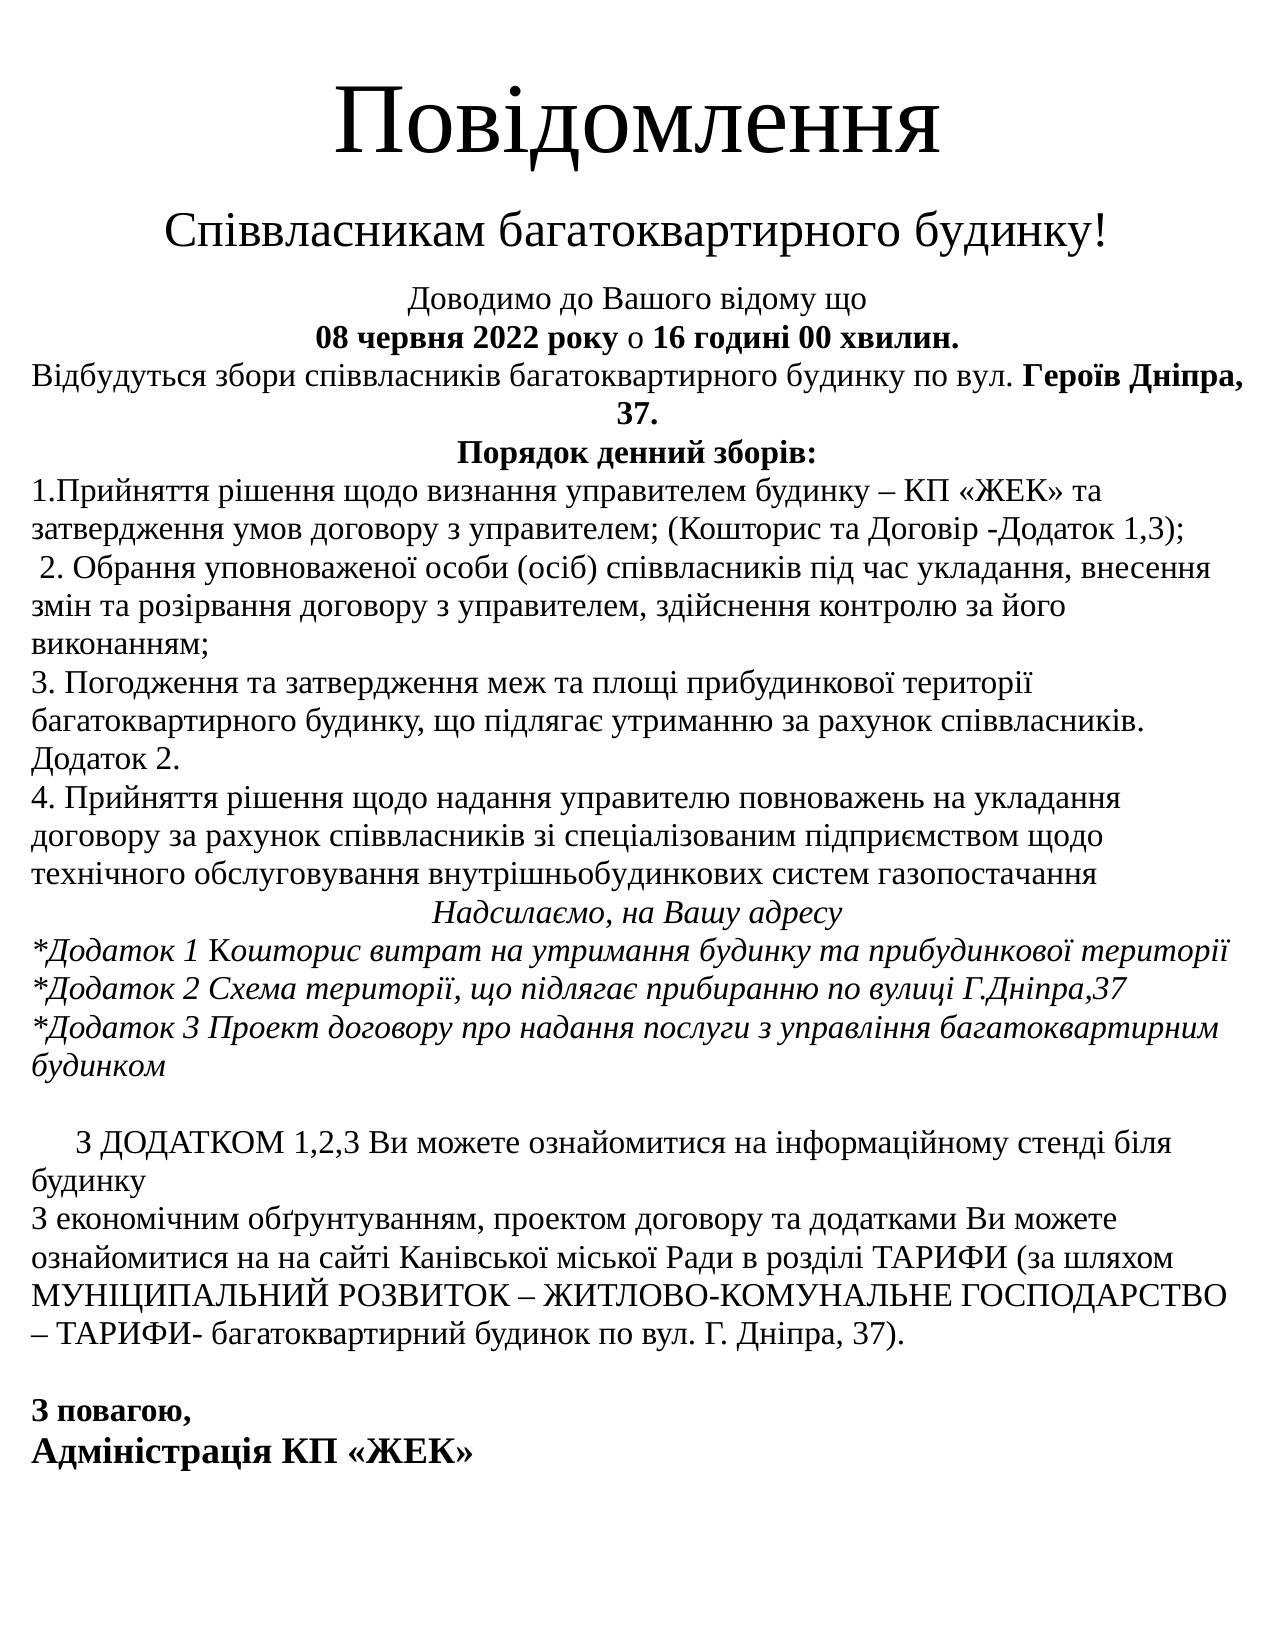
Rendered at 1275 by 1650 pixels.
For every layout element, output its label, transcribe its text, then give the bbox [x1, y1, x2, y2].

text *Додаток 2 Схема території, що підлягає прибиранню по вулиці Г.Дніпра,37 [31, 969, 1244, 1007]
text Доводимо до Вашого відому що [31, 279, 1244, 317]
text 4. Прийняття рішення щодо надання управителю повноважень на укладання договору за рахунок співвласників зі спеціалізованим підприємством щодо технічного обслуговування внутрішньобудинкових систем газопостачання [31, 777, 1244, 892]
text 08 червня 2022 року о 16 годині 00 хвилин. [31, 317, 1244, 355]
text З ДОДАТКОМ 1,2,3 Ви можете ознайомитися на інформаційному стенді біля будинку [31, 1122, 1244, 1199]
text Порядок денний зборів: [31, 432, 1244, 470]
text Повідомлення [31, 59, 1244, 174]
text Адміністрація КП «ЖЕК» [31, 1429, 1244, 1472]
text *Додаток 3 Проект договору про надання послуги з управління багатоквартирним будинком [31, 1007, 1244, 1084]
text 3. Погодження та затвердження меж та площі прибудинкової території багатоквартирного будинку, що підлягає утриманню за рахунок співвласників. Додаток 2. [31, 662, 1244, 777]
text Надсилаємо, на Вашу адресу [31, 892, 1244, 930]
text З повагою, [31, 1390, 1244, 1429]
text Відбудуться збори співвласників багатоквартирного будинку по вул. Героїв Дніпра, 37. [31, 355, 1244, 432]
text *Додаток 1 Кошторис витрат на утримання будинку та прибудинкової території [31, 930, 1244, 969]
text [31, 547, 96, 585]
text 1.Прийняття рішення щодо визнання управителем будинку – КП «ЖЕК» та затвердження умов договору з управителем; (Кошторис та Договір -Додаток 1,3); [31, 470, 1244, 547]
text Співвласникам багатоквартирного будинку! [31, 200, 1244, 257]
text 2. Обрання уповноваженої особи (осіб) співвласників під час укладання, внесення змін та розірвання договору з управителем, здійснення контролю за його виконанням; [209, 547, 1244, 662]
text З економічним обґрунтуванням, проектом договору та додатками Ви можете ознайомитися на на сайті Канівської міської Ради в розділі ТАРИФИ (за шляхом МУНІЦИПАЛЬНИЙ РОЗВИТОК – ЖИТЛОВО-КОМУНАЛЬНЕ ГОСПОДАРСТВО – ТАРИФИ- багатоквартирний будинок по вул. Г. Дніпра, 37). [31, 1199, 1244, 1352]
